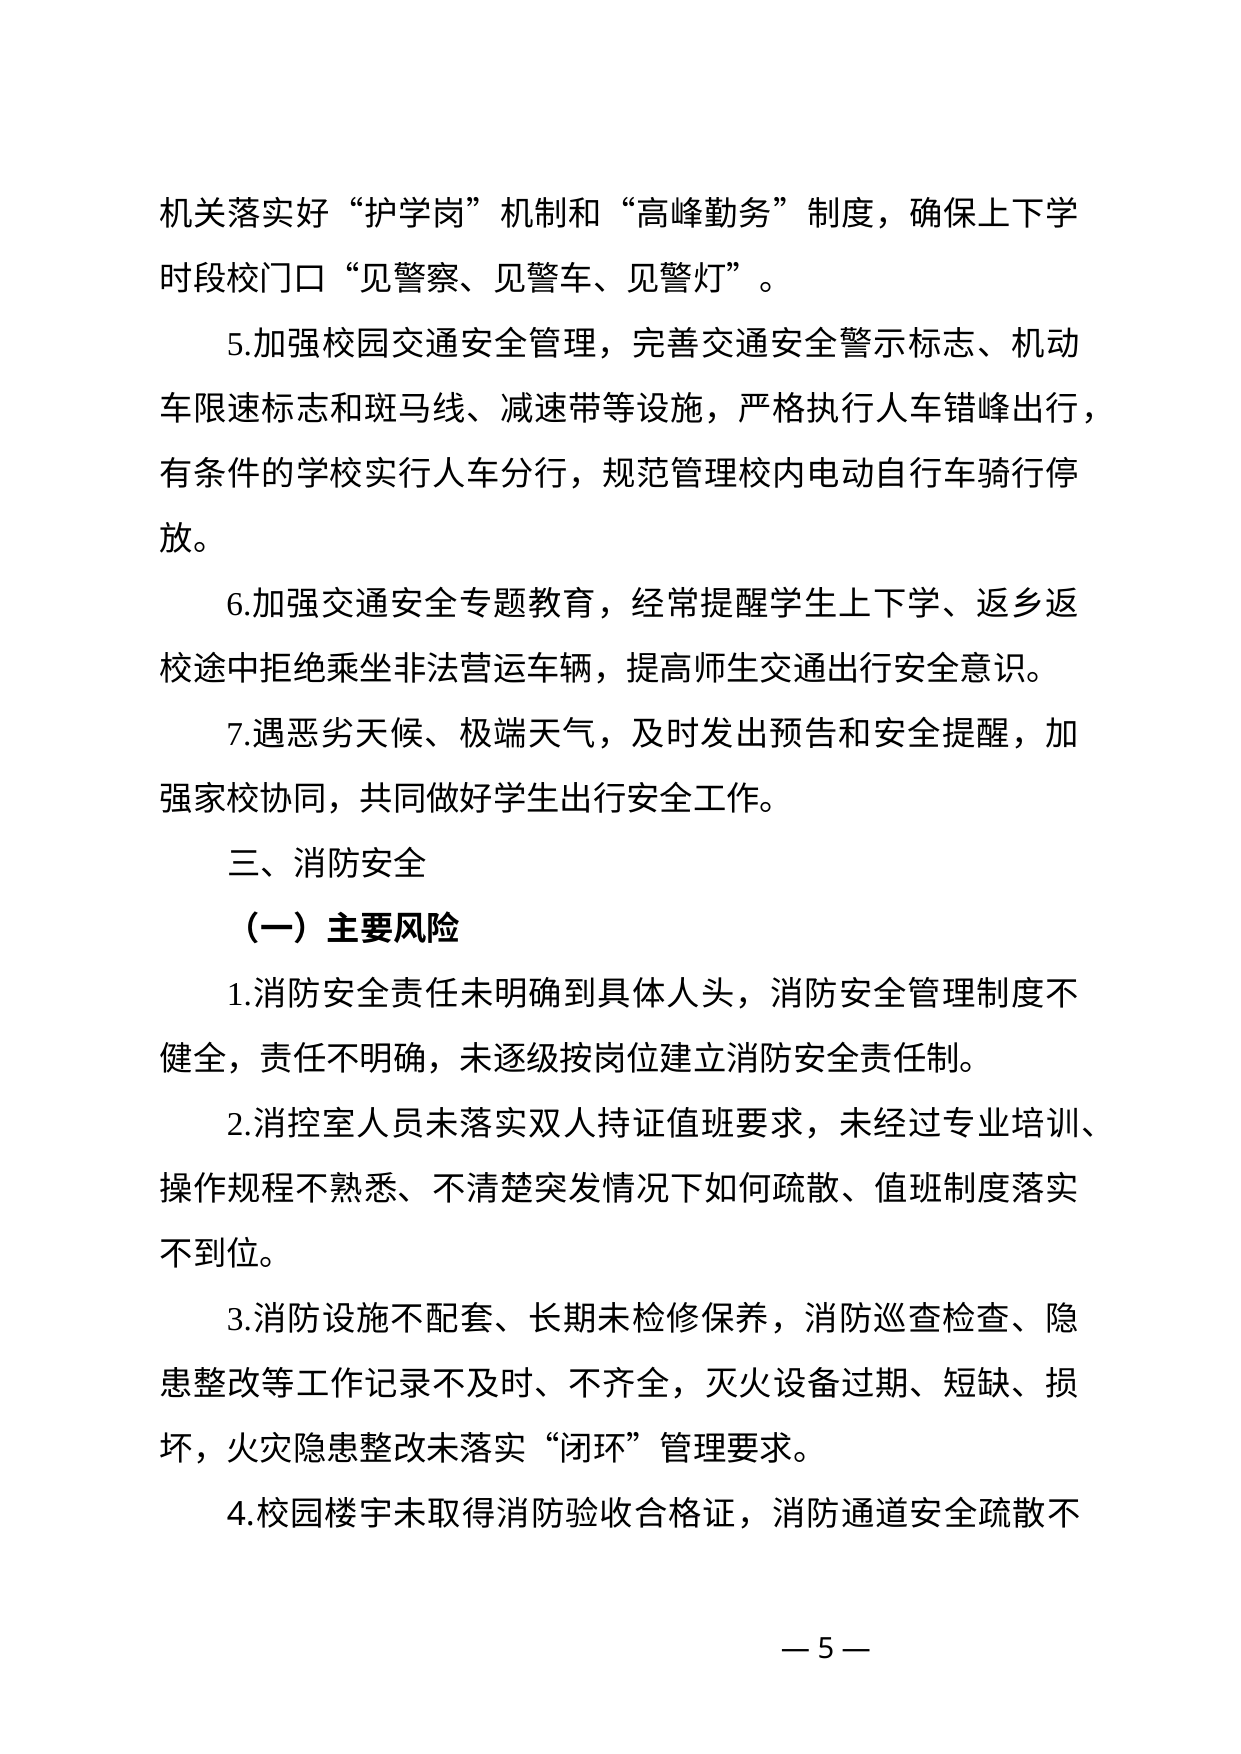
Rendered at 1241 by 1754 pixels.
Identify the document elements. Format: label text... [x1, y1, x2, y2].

text 7.遇恶劣天候、极端天气，及时发出预告和安全提醒，加强家校协同，共同做好学生出行安全工作。 [159, 698, 1081, 828]
text 1.消防安全责任未明确到具体人头，消防安全管理制度不健全，责任不明确，未逐级按岗位建立消防安全责任制。 [159, 958, 1081, 1088]
text 三、消防安全 [159, 828, 1081, 893]
text 2.消控室人员未落实双人持证值班要求，未经过专业培训、操作规程不熟悉、不清楚突发情况下如何疏散、值班制度落实不到位。 [159, 1088, 1081, 1283]
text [159, 1478, 1081, 1543]
text 5.加强校园交通安全管理，完善交通安全警示标志、机动车限速标志和斑马线、减速带等设施，严格执行人车错峰出行，有条件的学校实行人车分行，规范管理校内电动自行车骑行停放。 [159, 308, 1081, 568]
text （一）主要风险 [159, 893, 1081, 958]
text 6.加强交通安全专题教育，经常提醒学生上下学、返乡返校途中拒绝乘坐非法营运车辆，提高师生交通出行安全意识。 [159, 568, 1081, 698]
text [159, 178, 1081, 308]
text 3.消防设施不配套、长期未检修保养，消防巡查检查、隐患整改等工作记录不及时、不齐全，灭火设备过期、短缺、损坏，火灾隐患整改未落实“闭环”管理要求。 [159, 1283, 1081, 1478]
